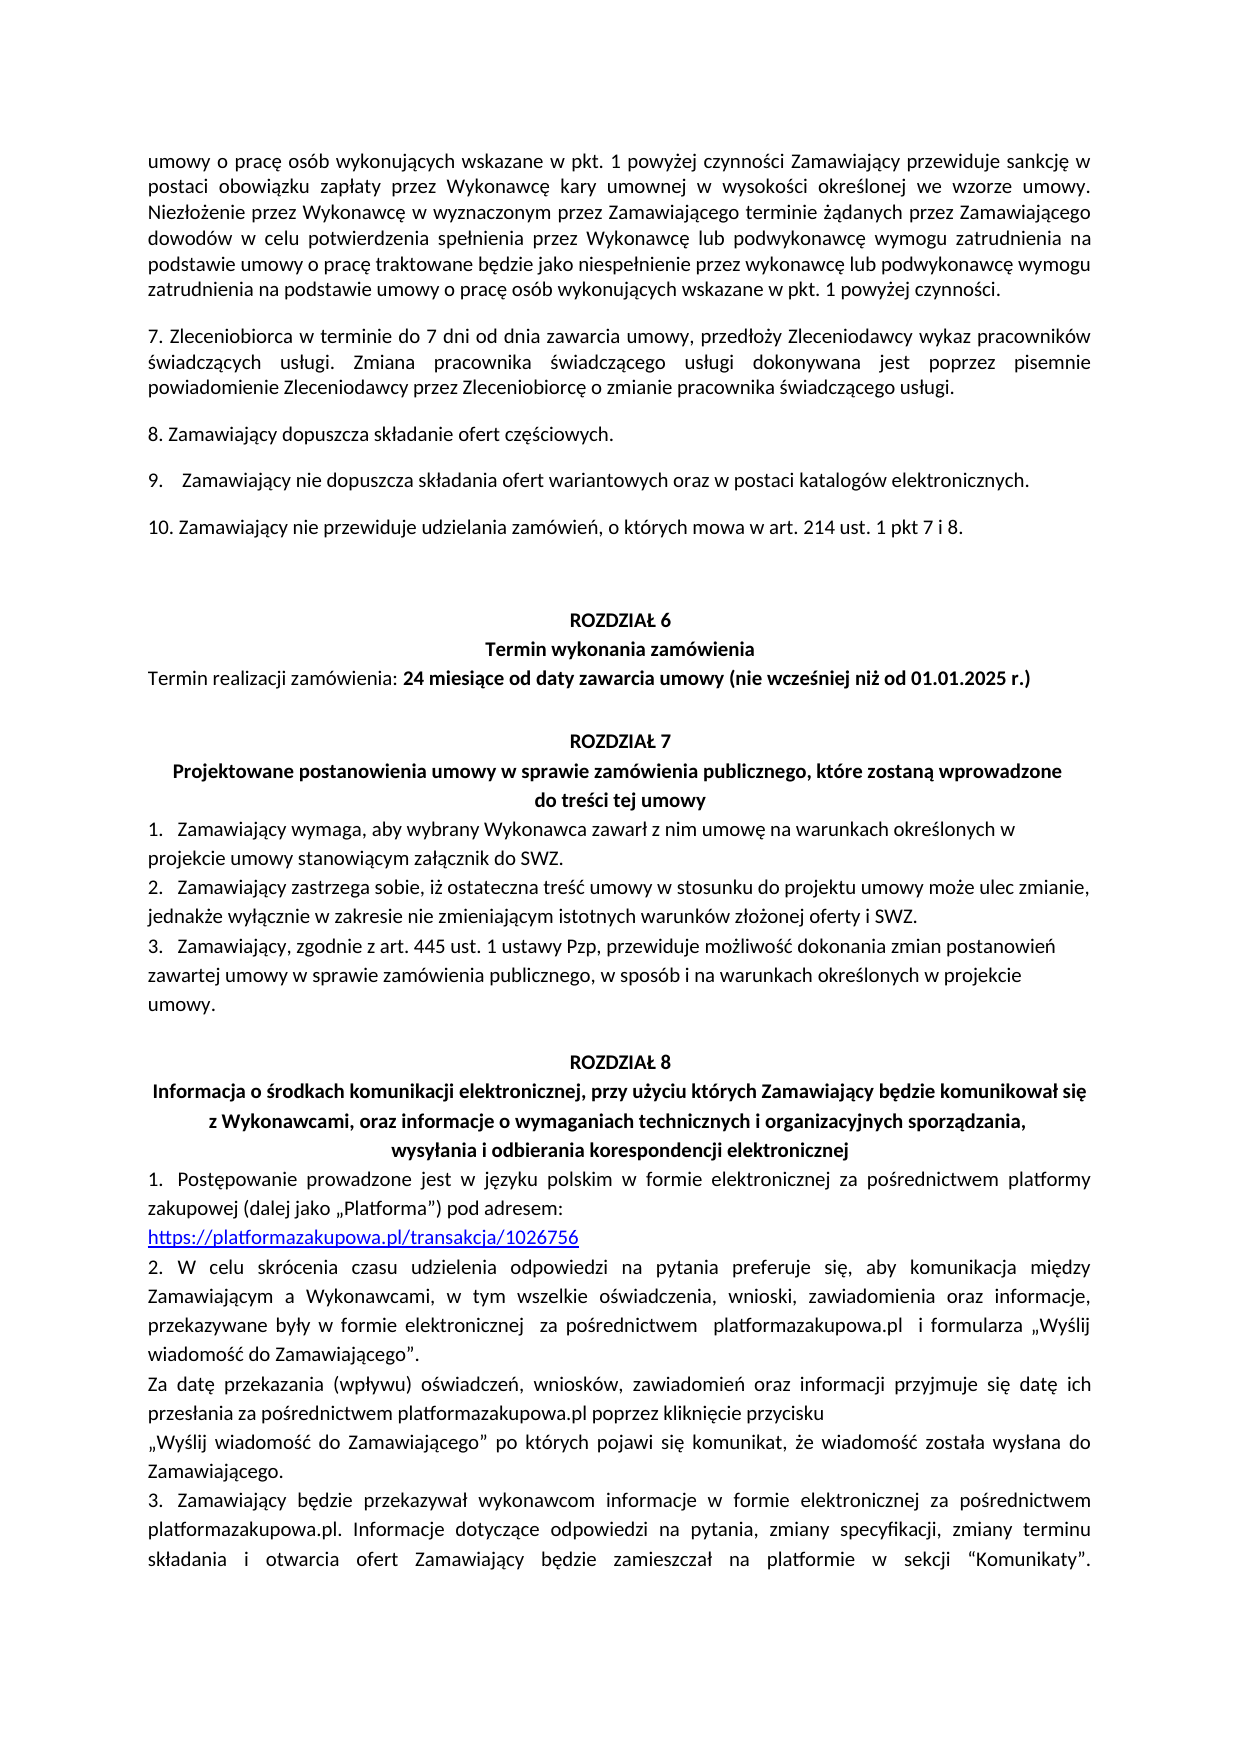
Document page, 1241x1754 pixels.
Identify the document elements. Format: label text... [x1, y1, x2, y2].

text Projektowane postanowienia umowy w sprawie zamówienia publicznego, które zostaną wprowadzone do treści tej umowy [148, 758, 1093, 812]
text ROZDZIAŁ 7 [148, 729, 1093, 754]
text Za datę przekazania (wpływu) oświadczeń, wniosków, zawiadomień oraz informacji przyjmuje się datę ich przesłania za pośrednictwem platformazakupowa.pl poprzez kliknięcie przycisku [148, 1371, 1093, 1425]
text 1. Postępowanie prowadzone jest w języku polskim w formie elektronicznej za pośrednictwem platformy zakupowej (dalej jako „Platforma”) pod adresem: [148, 1166, 1093, 1221]
text Termin wykonania zamówienia [148, 636, 1093, 662]
text ROZDZIAŁ 8 [148, 1049, 1093, 1075]
text 9. Zamawiający nie dopuszcza składania ofert wariantowych oraz w postaci katalogów elektronicznych. [148, 467, 1093, 493]
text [148, 1487, 1093, 1571]
text umowy o pracę osób wykonujących wskazane w pkt. 1 powyżej czynności Zamawiający przewiduje sankcję w postaci obowiązku zapłaty przez Wykonawcę kary umownej w wysokości określonej we wzorze umowy. Niezłożenie przez Wykonawcę w wyznaczonym przez Zamawiającego terminie żądanych przez Zamawiającego dowodów w celu potwierdzenia spełnienia przez Wykonawcę lub podwykonawcę wymogu zatrudnienia na podstawie umowy o pracę traktowane będzie jako niespełnienie przez wykonawcę lub podwykonawcę wymogu zatrudnienia na podstawie umowy o pracę osób wykonujących wskazane w pkt. 1 powyżej czynności. [148, 148, 1093, 302]
text ROZDZIAŁ 6 [148, 607, 1093, 632]
text 10. Zamawiający nie przewiduje udzielania zamówień, o których mowa w art. 214 ust. 1 pkt 7 i 8. [148, 514, 1093, 540]
text Termin realizacji zamówienia: 24 miesiące od daty zawarcia umowy (nie wcześniej niż od 01.01.2025 r.) [148, 665, 1093, 691]
text 2. Zamawiający zastrzega sobie, iż ostateczna treść umowy w stosunku do projektu umowy może ulec zmianie, jednakże wyłącznie w zakresie nie zmieniającym istotnych warunków złożonej oferty i SWZ. [148, 874, 1093, 929]
text 7. Zleceniobiorca w terminie do 7 dni od dnia zawarcia umowy, przedłoży Zleceniodawcy wykaz pracowników świadczących usługi. Zmiana pracownika świadczącego usługi dokonywana jest poprzez pisemnie powiadomienie Zleceniodawcy przez Zleceniobiorcę o zmianie pracownika świadczącego usługi. [148, 323, 1093, 400]
text https://platformazakupowa.pl/transakcja/1026756 [148, 1224, 1093, 1250]
text Informacja o środkach komunikacji elektronicznej, przy użyciu których Zamawiający będzie komunikował się z Wykonawcami, oraz informacje o wymaganiach technicznych i organizacyjnych sporządzania, wysyłania i odbierania korespondencji elektronicznej [148, 1079, 1093, 1162]
text 1. Zamawiający wymaga, aby wybrany Wykonawca zawarł z nim umowę na warunkach określonych w projekcie umowy stanowiącym załącznik do SWZ. [148, 816, 1093, 871]
text 2. W celu skrócenia czasu udzielenia odpowiedzi na pytania preferuje się, aby komunikacja między Zamawiającym a Wykonawcami, w tym wszelkie oświadczenia, wnioski, zawiadomienia oraz informacje, przekazywane były w formie elektronicznej za pośrednictwem platformazakupowa.pl i formularza „Wyślij wiadomość do Zamawiającego”. [148, 1254, 1093, 1367]
text 3. Zamawiający, zgodnie z art. 445 ust. 1 ustawy Pzp, przewiduje możliwość dokonania zmian postanowień zawartej umowy w sprawie zamówienia publicznego, w sposób i na warunkach określonych w projekcie umowy. [148, 933, 1093, 1017]
text „Wyślij wiadomość do Zamawiającego” po których pojawi się komunikat, że wiadomość została wysłana do Zamawiającego. [148, 1429, 1093, 1484]
text 8. Zamawiający dopuszcza składanie ofert częściowych. [148, 421, 1093, 447]
